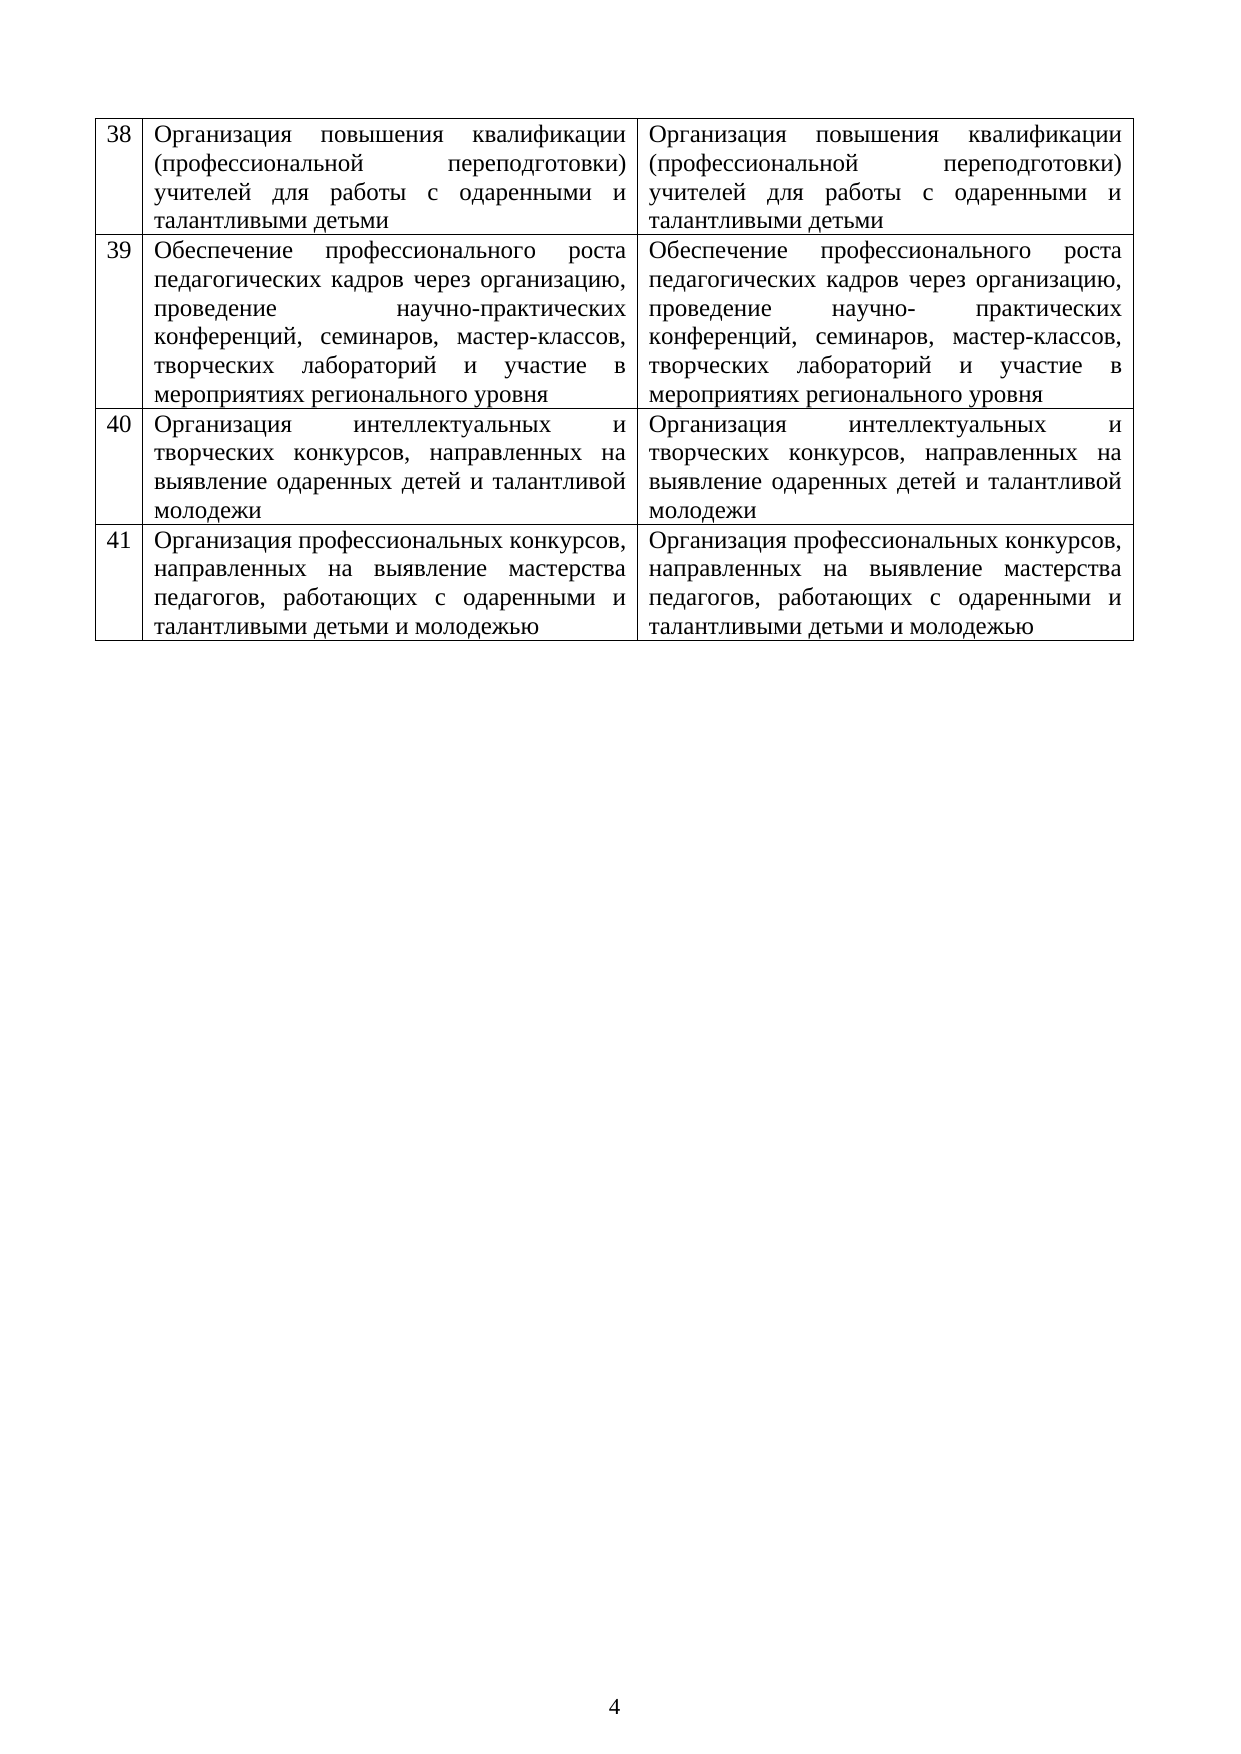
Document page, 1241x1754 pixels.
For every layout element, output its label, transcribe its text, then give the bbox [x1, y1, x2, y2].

table_cell Организация профессиональных конкурсов, направленных на выявление мастерства педагогов, работающих с одаренными и талантливыми детьми и молодежью [143, 525, 637, 640]
table_cell Организация повышения квалификации (профессиональной переподготовки) учителей для работы с одаренными и талантливыми детьми [638, 119, 1133, 234]
table_cell Организация интеллектуальных и творческих конкурсов, направленных на выявление одаренных детей и талантливой молодежи [143, 409, 637, 524]
table_cell Организация профессиональных конкурсов, направленных на выявление мастерства педагогов, работающих с одаренными и талантливыми детьми и молодежью [638, 525, 1133, 640]
table_cell 39 [96, 235, 142, 408]
table_cell Обеспечение профессионального роста педагогических кадров через организацию, проведение научно- практических конференций, семинаров, мастер-классов, творческих лабораторий и участие в мероприятиях регионального уровня [638, 235, 1133, 408]
table_cell 41 [96, 525, 142, 640]
table_cell Организация интеллектуальных и творческих конкурсов, направленных на выявление одаренных детей и талантливой молодежи [638, 409, 1133, 524]
table_cell 38 [96, 119, 142, 234]
table_cell 40 [96, 409, 142, 524]
table_cell Организация повышения квалификации (профессиональной переподготовки) учителей для работы с одаренными и талантливыми детьми [143, 119, 637, 234]
table_cell Обеспечение профессионального роста педагогических кадров через организацию, проведение научно-практических конференций, семинаров, мастер-классов, творческих лабораторий и участие в мероприятиях регионального уровня [143, 235, 637, 408]
